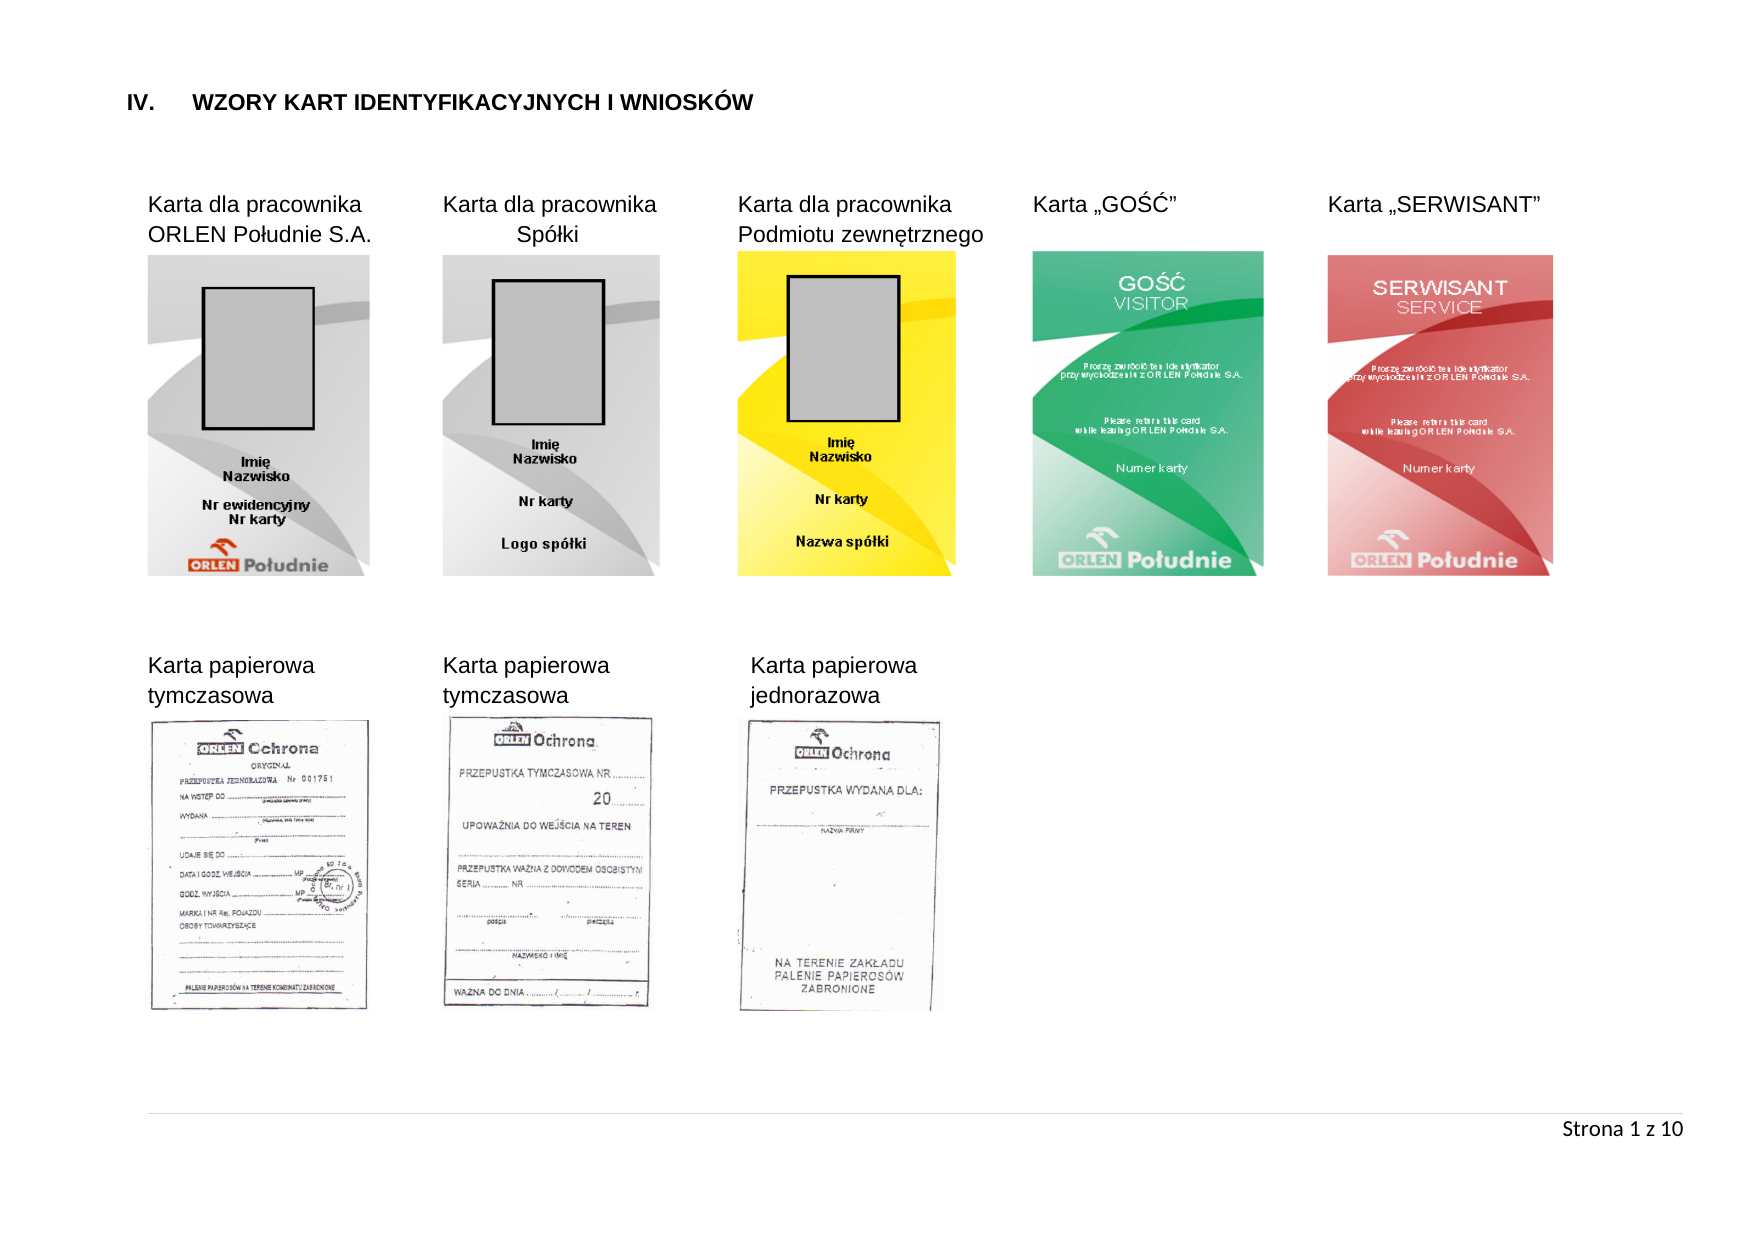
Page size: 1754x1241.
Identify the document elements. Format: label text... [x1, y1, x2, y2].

picture [1032, 251, 1264, 576]
text Karta papierowa Karta papierowa Karta papierowa [148, 652, 1683, 678]
picture [1327, 255, 1554, 576]
text ORLEN Południe S.A. Spółki Podmiotu zewnętrznego [148, 221, 1683, 247]
picture [737, 251, 957, 576]
picture [147, 255, 371, 576]
text Karta dla pracownika Karta dla pracownika Karta dla pracownika Karta „GOŚĆ” Karta „SERWISANT” [148, 191, 1683, 217]
picture [442, 255, 661, 576]
text tymczasowa tymczasowa jednorazowa [148, 682, 1683, 708]
list WZORY KART IDENTYFIKACYJNYCH I WNIOSKÓW [154, 89, 1683, 115]
